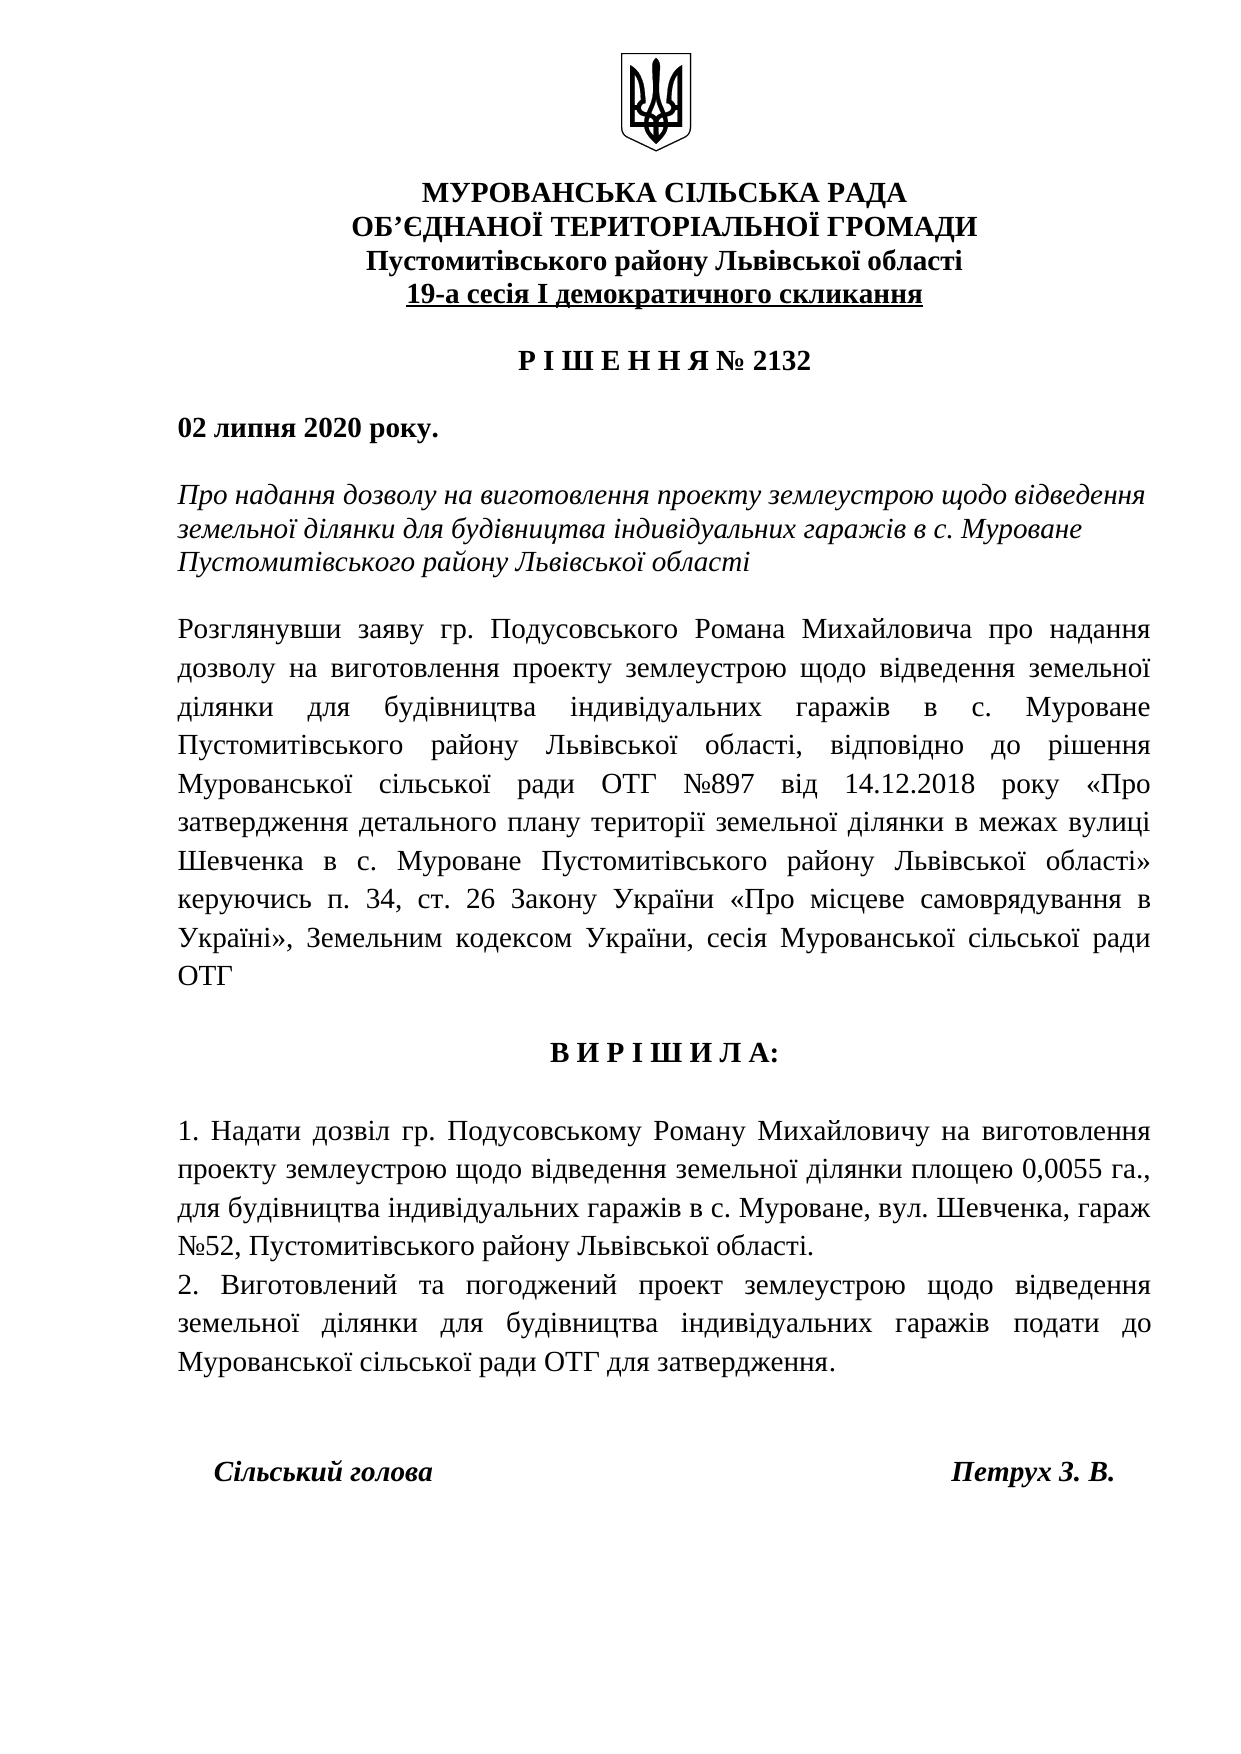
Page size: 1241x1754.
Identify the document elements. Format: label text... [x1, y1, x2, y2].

text 1. Надати дозвіл гр. Подусовському Роману Михайловичу на виготовлення проекту землеустрою щодо відведення земельної ділянки площею 0,0055 га., для будівництва індивідуальних гаражів в с. Муроване, вул. Шевченка, гараж №52, Пустомитівського району Львівської області. [177, 1113, 1152, 1262]
text Про надання дозволу на виготовлення проекту землеустрою щодо відведення земельної ділянки для будівництва індивідуальних гаражів в с. Муроване Пустомитівського району Львівської області [177, 477, 1152, 578]
text В И Р І Ш И Л А: [177, 1036, 1152, 1069]
text 19-а сесія І демократичного скликання [177, 276, 1152, 310]
text Розглянувши заяву гр. Подусовського Романа Михайловича про надання дозволу на виготовлення проекту землеустрою щодо відведення земельної ділянки для будівництва індивідуальних гаражів в с. Муроване Пустомитівського району Львівської області, відповідно до рішення Мурованської сільської ради ОТГ №897 від 14.12.2018 року «Про затвердження детального плану території земельної ділянки в межах вулиці Шевченка в с. Муроване Пустомитівського району Львівської області» керуючись п. 34, ст. 26 Закону України «Про місцеве самоврядування в Україні», Земельним кодексом України, сесія Мурованської сільської ради ОТГ [177, 612, 1152, 992]
text 02 липня 2020 року. [177, 410, 1152, 444]
text Сільський голова Петрух З. В. [177, 1454, 1152, 1488]
text Пустомитівського району Львівської області [177, 243, 1152, 276]
text 2. Виготовлений та погоджений проект землеустрою щодо відведення земельної ділянки для будівництва індивідуальних гаражів подати до Мурованської сільської ради ОТГ для затвердження. [177, 1267, 1152, 1377]
text ОБ’ЄДНАНОЇ ТЕРИТОРІАЛЬНОЇ ГРОМАДИ [177, 209, 1152, 243]
text МУРОВАНСЬКА СІЛЬСЬКА РАДА [177, 176, 1152, 209]
text Р І Ш Е Н Н Я № 2132 [177, 343, 1152, 377]
